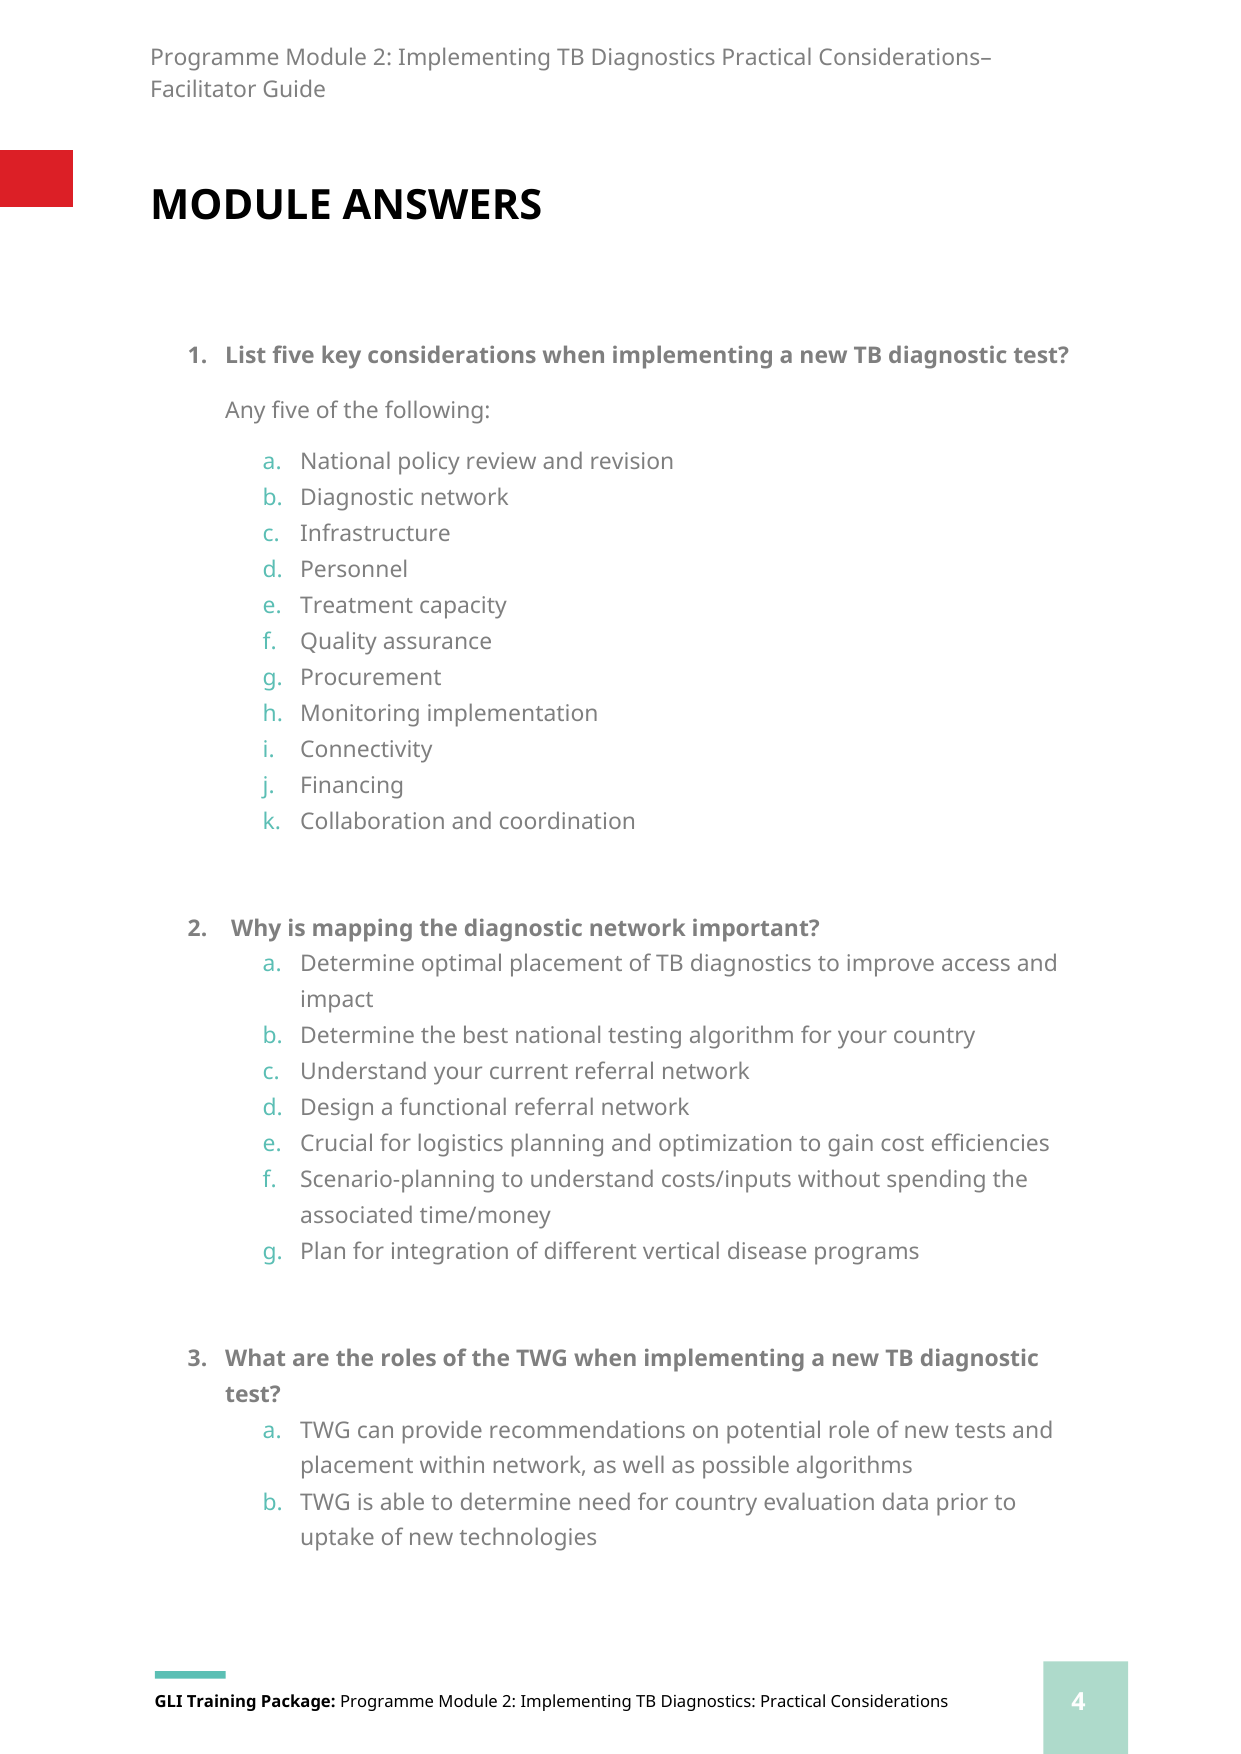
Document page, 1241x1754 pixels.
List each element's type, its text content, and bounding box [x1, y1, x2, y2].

list Connectivity [262, 733, 1090, 764]
list National policy review and revision [262, 445, 1090, 477]
list Collaboration and coordination [262, 805, 1090, 836]
list Personnel [262, 553, 1090, 584]
list Financing [262, 769, 1090, 800]
list Determine optimal placement of TB diagnostics to improve access and impact [262, 947, 1090, 1014]
list Diagnostic network [262, 481, 1090, 512]
list Quality assurance [262, 625, 1090, 656]
list Crucial for logistics planning and optimization to gain cost efficiencies [262, 1127, 1090, 1158]
text MODULE ANSWERS [150, 175, 1090, 232]
list TWG is able to determine need for country evaluation data prior to uptake of new technologies [262, 1485, 1090, 1553]
list List five key considerations when implementing a new TB diagnostic test? [187, 338, 1090, 370]
list Treatment capacity [262, 589, 1090, 620]
list Monitoring implementation [262, 697, 1090, 728]
list Understand your current referral network [262, 1055, 1090, 1086]
list Procurement [262, 661, 1090, 692]
text Any five of the following: [150, 395, 1090, 424]
list Design a functional referral network [262, 1091, 1090, 1122]
list Why is mapping the diagnostic network important? [187, 911, 1090, 943]
list Plan for integration of different vertical disease programs [262, 1235, 1090, 1266]
list Scenario-planning to understand costs/inputs without spending the associated time/money [262, 1163, 1090, 1230]
list Infrastructure [262, 517, 1090, 548]
list What are the roles of the TWG when implementing a new TB diagnostic test? [187, 1342, 1090, 1409]
list TWG can provide recommendations on potential role of new tests and placement within network, as well as possible algorithms [262, 1413, 1090, 1481]
list Determine the best national testing algorithm for your country [262, 1019, 1090, 1051]
